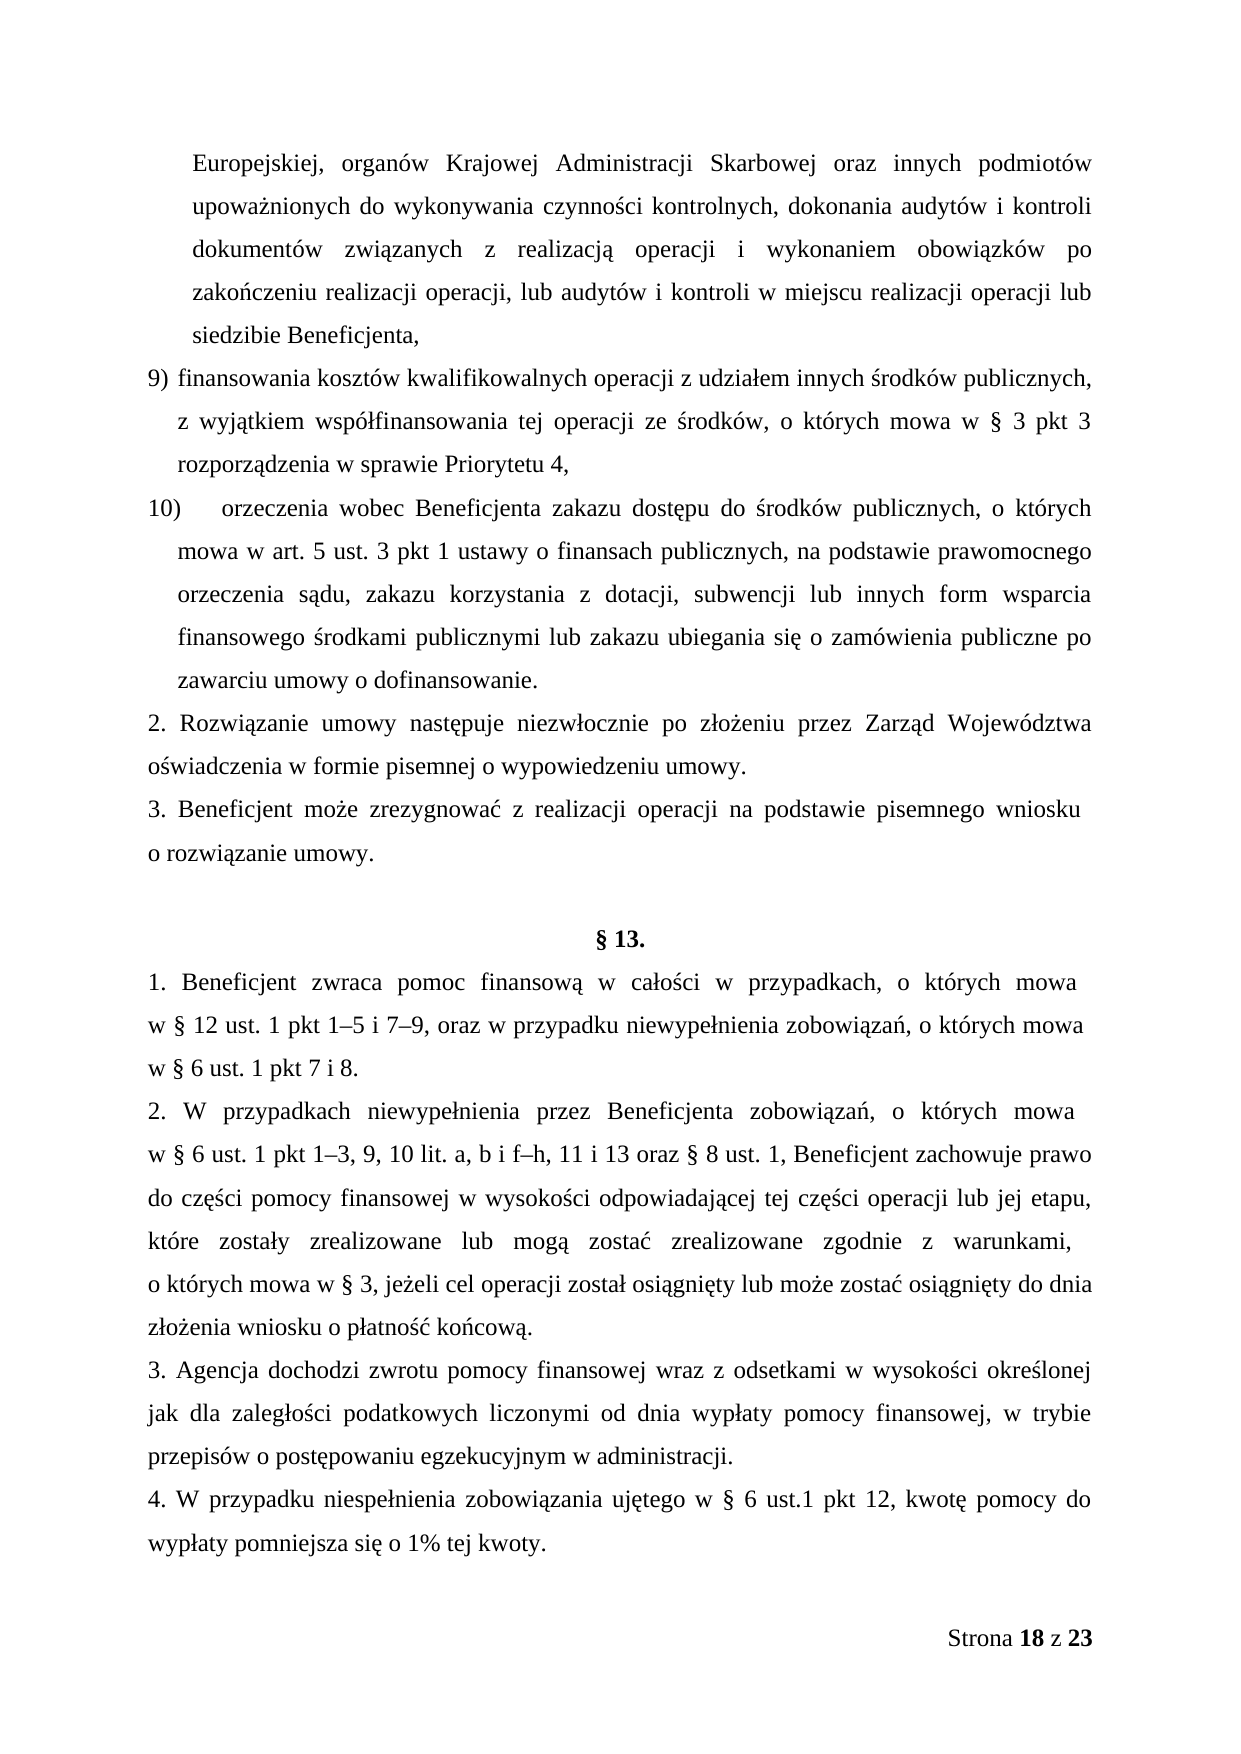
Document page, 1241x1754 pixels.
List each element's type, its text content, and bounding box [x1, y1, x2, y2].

text 3. Beneficjent może zrezygnować z realizacji operacji na podstawie pisemnego wniosku o rozwiązanie umowy. [148, 794, 1093, 866]
list orzeczenia wobec Beneficjenta zakazu dostępu do środków publicznych, o których mowa w art. 5 ust. 3 pkt 1 ustawy o finansach publicznych, na podstawie prawomocnego orzeczenia sądu, zakazu korzystania z dotacji, subwencji lub innych form wsparcia finansowego środkami publicznymi lub zakazu ubiegania się o zamówienia publiczne po zawarciu umowy o dofinansowanie. [148, 493, 1093, 694]
text § 13. [148, 924, 1093, 953]
text 4. W przypadku niespełnienia zobowiązania ujętego w § 6 ust.1 pkt 12, kwotę pomocy do wypłaty pomniejsza się o 1% tej kwoty. [148, 1484, 1093, 1556]
text 2. W przypadkach niewypełnienia przez Beneficjenta zobowiązań, o których mowa w § 6 ust. 1 pkt 1–3, 9, 10 lit. a, b i f–h, 11 i 13 oraz § 8 ust. 1, Beneficjent zachowuje prawo do części pomocy finansowej w wysokości odpowiadającej tej części operacji lub jej etapu, które zostały zrealizowane lub mogą zostać zrealizowane zgodnie z warunkami, o których mowa w § 3, jeżeli cel operacji został osiągnięty lub może zostać osiągnięty do dnia złożenia wniosku o płatność końcową. [148, 1096, 1093, 1341]
list finansowania kosztów kwalifikowalnych operacji z udziałem innych środków publicznych, z wyjątkiem współfinansowania tej operacji ze środków, o których mowa w § 3 pkt 3 rozporządzenia w sprawie Priorytetu 4, [148, 363, 1093, 478]
text 2. Rozwiązanie umowy następuje niezwłocznie po złożeniu przez Zarząd Województwa oświadczenia w formie pisemnej o wypowiedzeniu umowy. [148, 708, 1093, 780]
text 1. Beneficjent zwraca pomoc finansową w całości w przypadkach, o których mowa w § 12 ust. 1 pkt 1–5 i 7–9, oraz w przypadku niewypełnienia zobowiązań, o których mowa w § 6 ust. 1 pkt 7 i 8. [148, 967, 1093, 1082]
text 3. Agencja dochodzi zwrotu pomocy finansowej wraz z odsetkami w wysokości określonej jak dla zaległości podatkowych liczonymi od dnia wypłaty pomocy finansowej, w trybie przepisów o postępowaniu egzekucyjnym w administracji. [148, 1355, 1093, 1470]
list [148, 148, 1093, 349]
